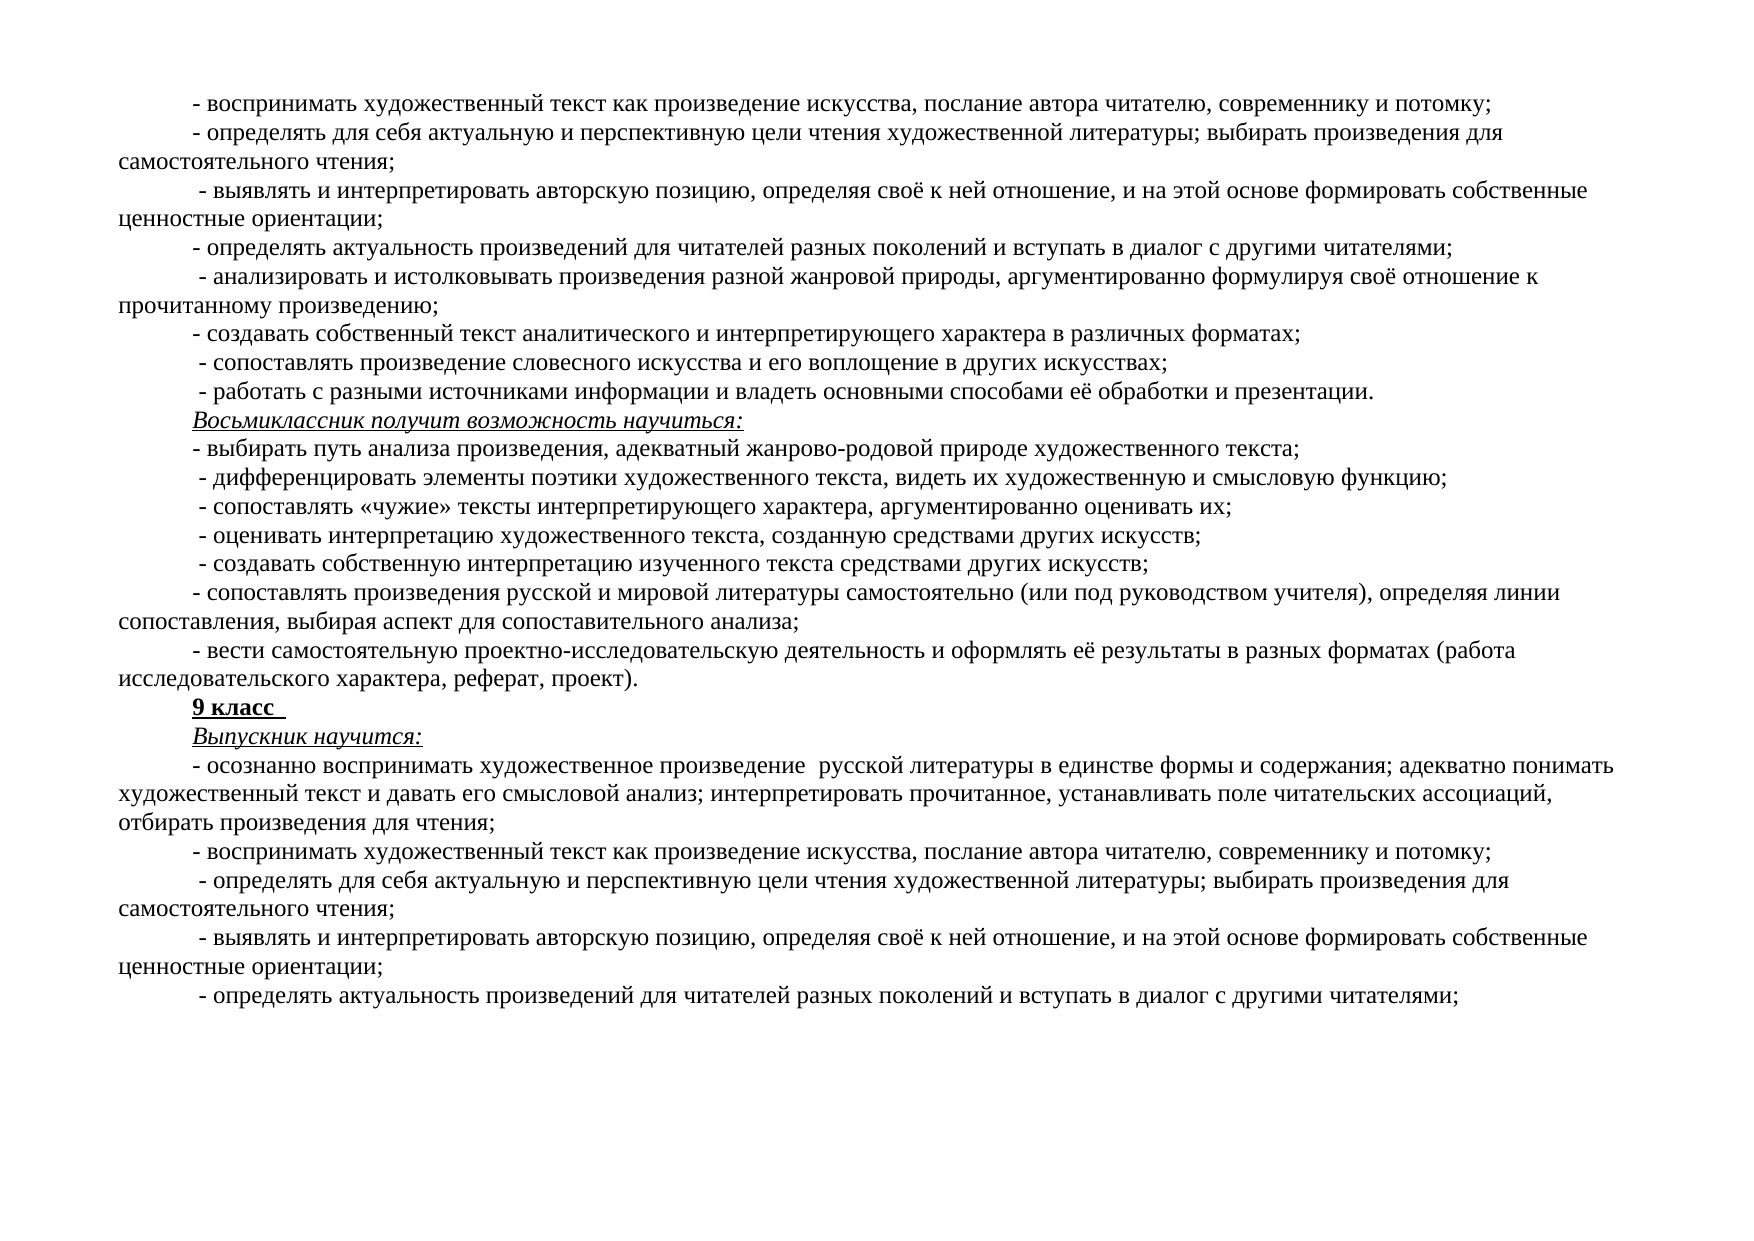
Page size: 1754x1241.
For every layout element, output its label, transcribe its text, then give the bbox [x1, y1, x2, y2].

text - определять актуальность произведений для читателей разных поколений и вступать в диалог с другими читателями; [118, 232, 1636, 261]
text - осознанно воспринимать художественное произведение русской литературы в единстве формы и содержания; адекватно понимать художественный текст и давать его смысловой анализ; интерпретировать прочитанное, устанавливать поле читательских ассоциаций, отбирать произведения для чтения; [118, 750, 1636, 836]
text 9 класс [118, 692, 1636, 721]
text - сопоставлять произведения русской и мировой литературы самостоятельно (или под руководством учителя), определяя линии сопоставления, выбирая аспект для сопоставительного анализа; [118, 577, 1636, 635]
text - определять актуальность произведений для читателей разных поколений и вступать в диалог с другими читателями; [118, 980, 1636, 1008]
text - выявлять и интерпретировать авторскую позицию, определяя своё к ней отношение, и на этой основе формировать собственные ценностные ориентации; [118, 922, 1636, 980]
text - анализировать и истолковывать произведения разной жанровой природы, аргументированно формулируя своё отношение к прочитанному произведению; [118, 261, 1636, 318]
text - воспринимать художественный текст как произведение искусства, послание автора читателю, современнику и потомку; [118, 836, 1636, 865]
text - определять для себя актуальную и перспективную цели чтения художественной литературы; выбирать произведения для самостоятельного чтения; [118, 865, 1636, 922]
text Восьмиклассник получит возможность научиться: [118, 405, 1636, 433]
text - определять для себя актуальную и перспективную цели чтения художественной литературы; выбирать произведения для самостоятельного чтения; [118, 117, 1636, 175]
text - создавать собственную интерпретацию изученного текста средствами других искусств; [118, 548, 1636, 577]
text - оценивать интерпретацию художественного текста, созданную средствами других искусств; [118, 520, 1636, 548]
text - создавать собственный текст аналитического и интерпретирующего характера в различных форматах; [118, 318, 1636, 347]
text - работать с разными источниками информации и владеть основными способами её обработки и презентации. [118, 376, 1636, 405]
text - сопоставлять «чужие» тексты интерпретирующего характера, аргументированно оценивать их; [118, 491, 1636, 520]
text - дифференцировать элементы поэтики художественного текста, видеть их художественную и смысловую функцию; [118, 462, 1636, 491]
text - сопоставлять произведение словесного искусства и его воплощение в других искусствах; [118, 347, 1636, 376]
text Выпускник научится: [118, 721, 1636, 750]
text - выбирать путь анализа произведения, адекватный жанрово-родовой природе художественного текста; [118, 433, 1636, 462]
text - выявлять и интерпретировать авторскую позицию, определяя своё к ней отношение, и на этой основе формировать собственные ценностные ориентации; [118, 175, 1636, 232]
text - вести самостоятельную проектно-исследовательскую деятельность и оформлять её результаты в разных форматах (работа исследовательского характера, реферат, проект). [118, 635, 1636, 692]
text - воспринимать художественный текст как произведение искусства, послание автора читателю, современнику и потомку; [118, 88, 1636, 117]
